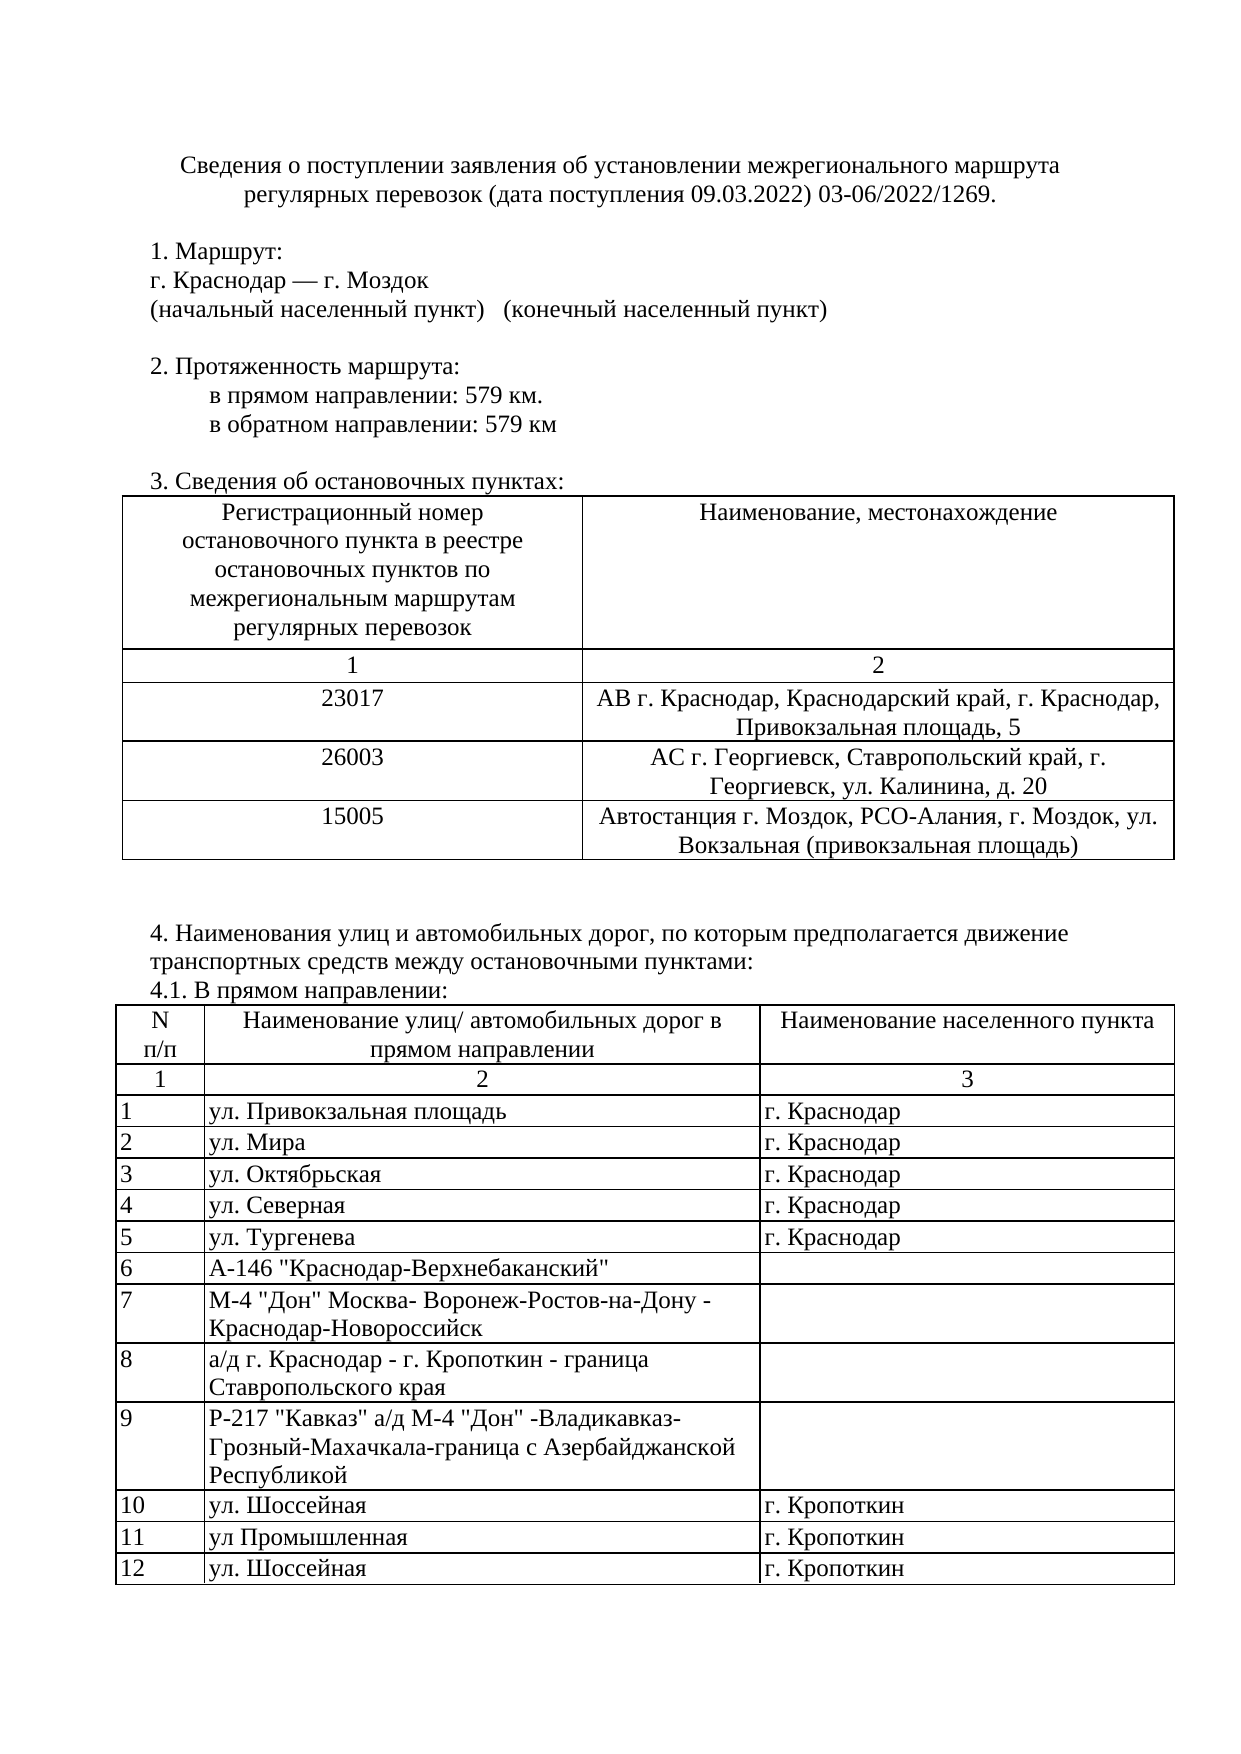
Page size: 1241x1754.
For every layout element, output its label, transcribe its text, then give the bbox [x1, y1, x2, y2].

table_cell 1 [123, 650, 582, 681]
table_cell 26003 [123, 742, 582, 799]
text 3. Сведения об остановочных пунктах: [150, 466, 1090, 495]
table_cell ул Промышленная [205, 1522, 759, 1552]
table_cell М-4 "Дон" Москва- Воронеж-Ростов-на-Дону -Краснодар-Новороссийск [205, 1285, 759, 1342]
table_cell АС г. Георгиевск, Ставропольский край, г. Георгиевск, ул. Калинина, д. 20 [583, 742, 1173, 799]
table_cell ул. Шоссейная [205, 1554, 759, 1583]
table_cell 11 [117, 1522, 204, 1552]
table_cell [761, 1285, 1174, 1342]
table_cell 12 [117, 1554, 204, 1583]
table_cell г. Краснодар [761, 1127, 1174, 1157]
text г. Краснодар — г. Моздок [150, 265, 1090, 294]
table_cell г. Краснодар [761, 1096, 1174, 1126]
table_cell г. Краснодар [761, 1190, 1174, 1220]
table_header N п/п [117, 1006, 204, 1063]
table_cell [761, 1344, 1174, 1401]
text в обратном направлении: 579 км [150, 409, 1090, 437]
table_cell А-146 "Краснодар-Верхнебаканский" [205, 1253, 759, 1283]
table_cell 4 [117, 1190, 204, 1220]
table_cell г. Краснодар [761, 1159, 1174, 1189]
text 1. Маршрут: [150, 236, 1090, 265]
table_cell 3 [761, 1065, 1174, 1094]
table_cell АВ г. Краснодар, Краснодарский край, г. Краснодар, Привокзальная площадь, 5 [583, 683, 1173, 740]
table_cell 8 [117, 1344, 204, 1401]
table_header Наименование населенного пункта [761, 1006, 1174, 1063]
table_cell 7 [117, 1285, 204, 1342]
table_cell 6 [117, 1253, 204, 1283]
table_cell ул. Мира [205, 1127, 759, 1157]
table_cell г. Краснодар [761, 1222, 1174, 1252]
table_header Наименование улиц/ автомобильных дорог в прямом направлении [205, 1006, 759, 1063]
text (начальный населенный пункт) (конечный населенный пункт) [150, 294, 1090, 322]
table_cell 2 [583, 650, 1173, 681]
table_cell 9 [117, 1403, 204, 1489]
table_cell 2 [205, 1065, 759, 1094]
table_cell ул. Привокзальная площадь [205, 1096, 759, 1126]
table_cell 2 [117, 1127, 204, 1157]
table_cell 1 [117, 1065, 204, 1094]
table_cell ул. Шоссейная [205, 1491, 759, 1521]
text в прямом направлении: 579 км. [150, 380, 1090, 409]
table_cell 3 [117, 1159, 204, 1189]
table_cell ул. Тургенева [205, 1222, 759, 1252]
table_header Регистрационный номер остановочного пункта в реестре остановочных пунктов по межрегиональным маршрутам регулярных перевозок [123, 497, 582, 648]
table_cell Автостанция г. Моздок, РСО-Алания, г. Моздок, ул. Вокзальная (привокзальная площадь) [583, 801, 1173, 858]
table_cell г. Кропоткин [761, 1554, 1174, 1583]
table_cell 5 [117, 1222, 204, 1252]
table_cell г. Кропоткин [761, 1491, 1174, 1521]
table_cell 1 [117, 1096, 204, 1126]
table_cell ул. Северная [205, 1190, 759, 1220]
table_cell 10 [117, 1491, 204, 1521]
table_cell [761, 1253, 1174, 1283]
table_cell 15005 [123, 801, 582, 858]
text 2. Протяженность маршрута: [150, 351, 1090, 380]
text 4.1. В прямом направлении: [150, 975, 1090, 1004]
table_header Наименование, местонахождение [583, 497, 1173, 648]
text 4. Наименования улиц и автомобильных дорог, по которым предполагается движение транспортных средств между остановочными пунктами: [150, 918, 1090, 975]
text Сведения о поступлении заявления об установлении межрегионального маршрута регулярных перевозок (дата поступления 09.03.2022) 03-06/2022/1269. [150, 150, 1090, 207]
table_cell 23017 [123, 683, 582, 740]
table_cell [761, 1403, 1174, 1489]
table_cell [205, 1403, 759, 1489]
table_cell ул. Октябрьская [205, 1159, 759, 1189]
table_cell г. Кропоткин [761, 1522, 1174, 1552]
table_cell а/д г. Краснодар - г. Кропоткин - граница Ставропольского края [205, 1344, 759, 1401]
